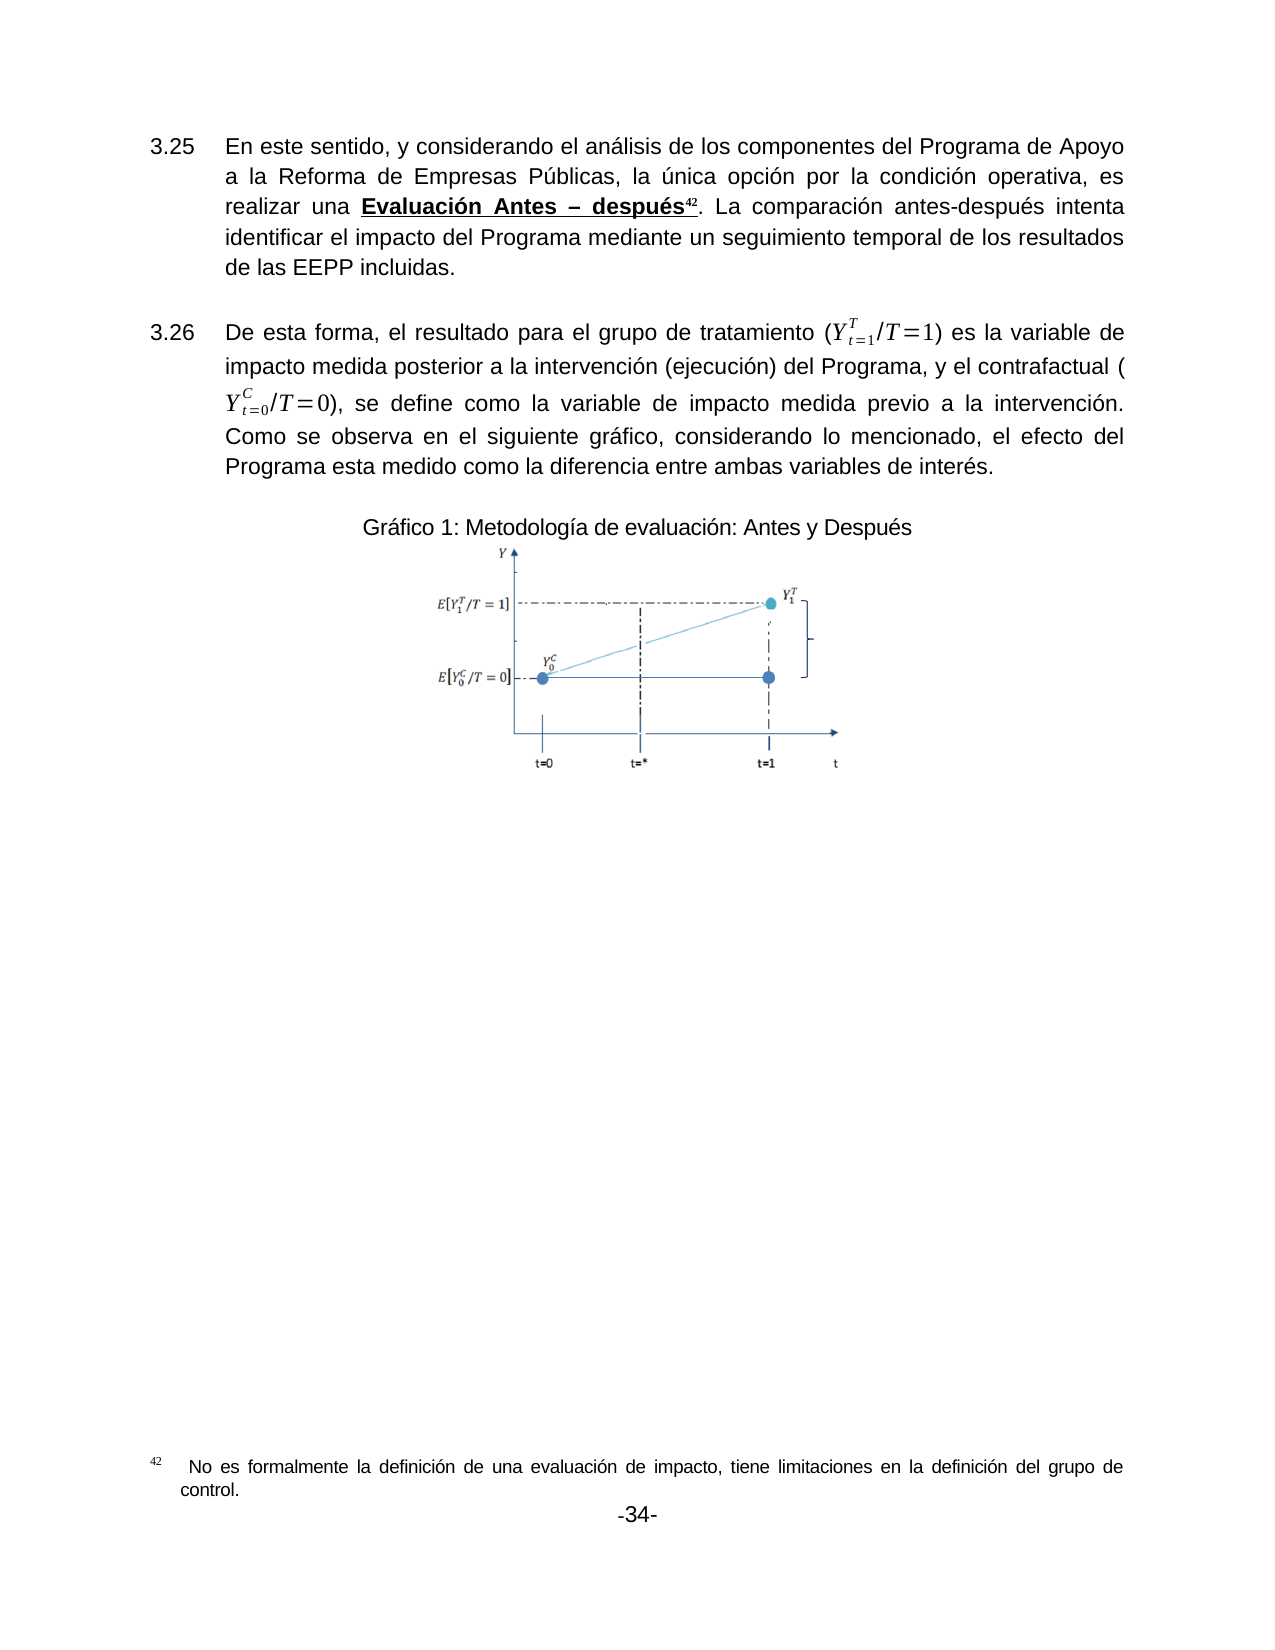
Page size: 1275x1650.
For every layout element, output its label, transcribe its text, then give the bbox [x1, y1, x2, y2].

text Gráfico 1: Metodología de evaluación: Antes y Después [150, 514, 1125, 540]
subtitle En este sentido, y considerando el análisis de los componentes del Programa de Apoyo a la Reforma de Empresas Públicas, la única opción por la condición operativa, es realizar una Evaluación Antes – después. La comparación antes-después intenta identificar el impacto del Programa mediante un seguimiento temporal de los resultados de las EEPP incluidas. [150, 133, 1125, 280]
subtitle De esta forma, el resultado para el grupo de tratamiento () es la variable de impacto medida posterior a la intervención (ejecución) del Programa, y el contrafactual (), se define como la variable de impacto medida previo a la intervención. Como se observa en el siguiente gráfico, considerando lo mencionado, el efecto del Programa esta medido como la diferencia entre ambas variables de interés. [150, 314, 1125, 480]
picture [430, 543, 845, 773]
